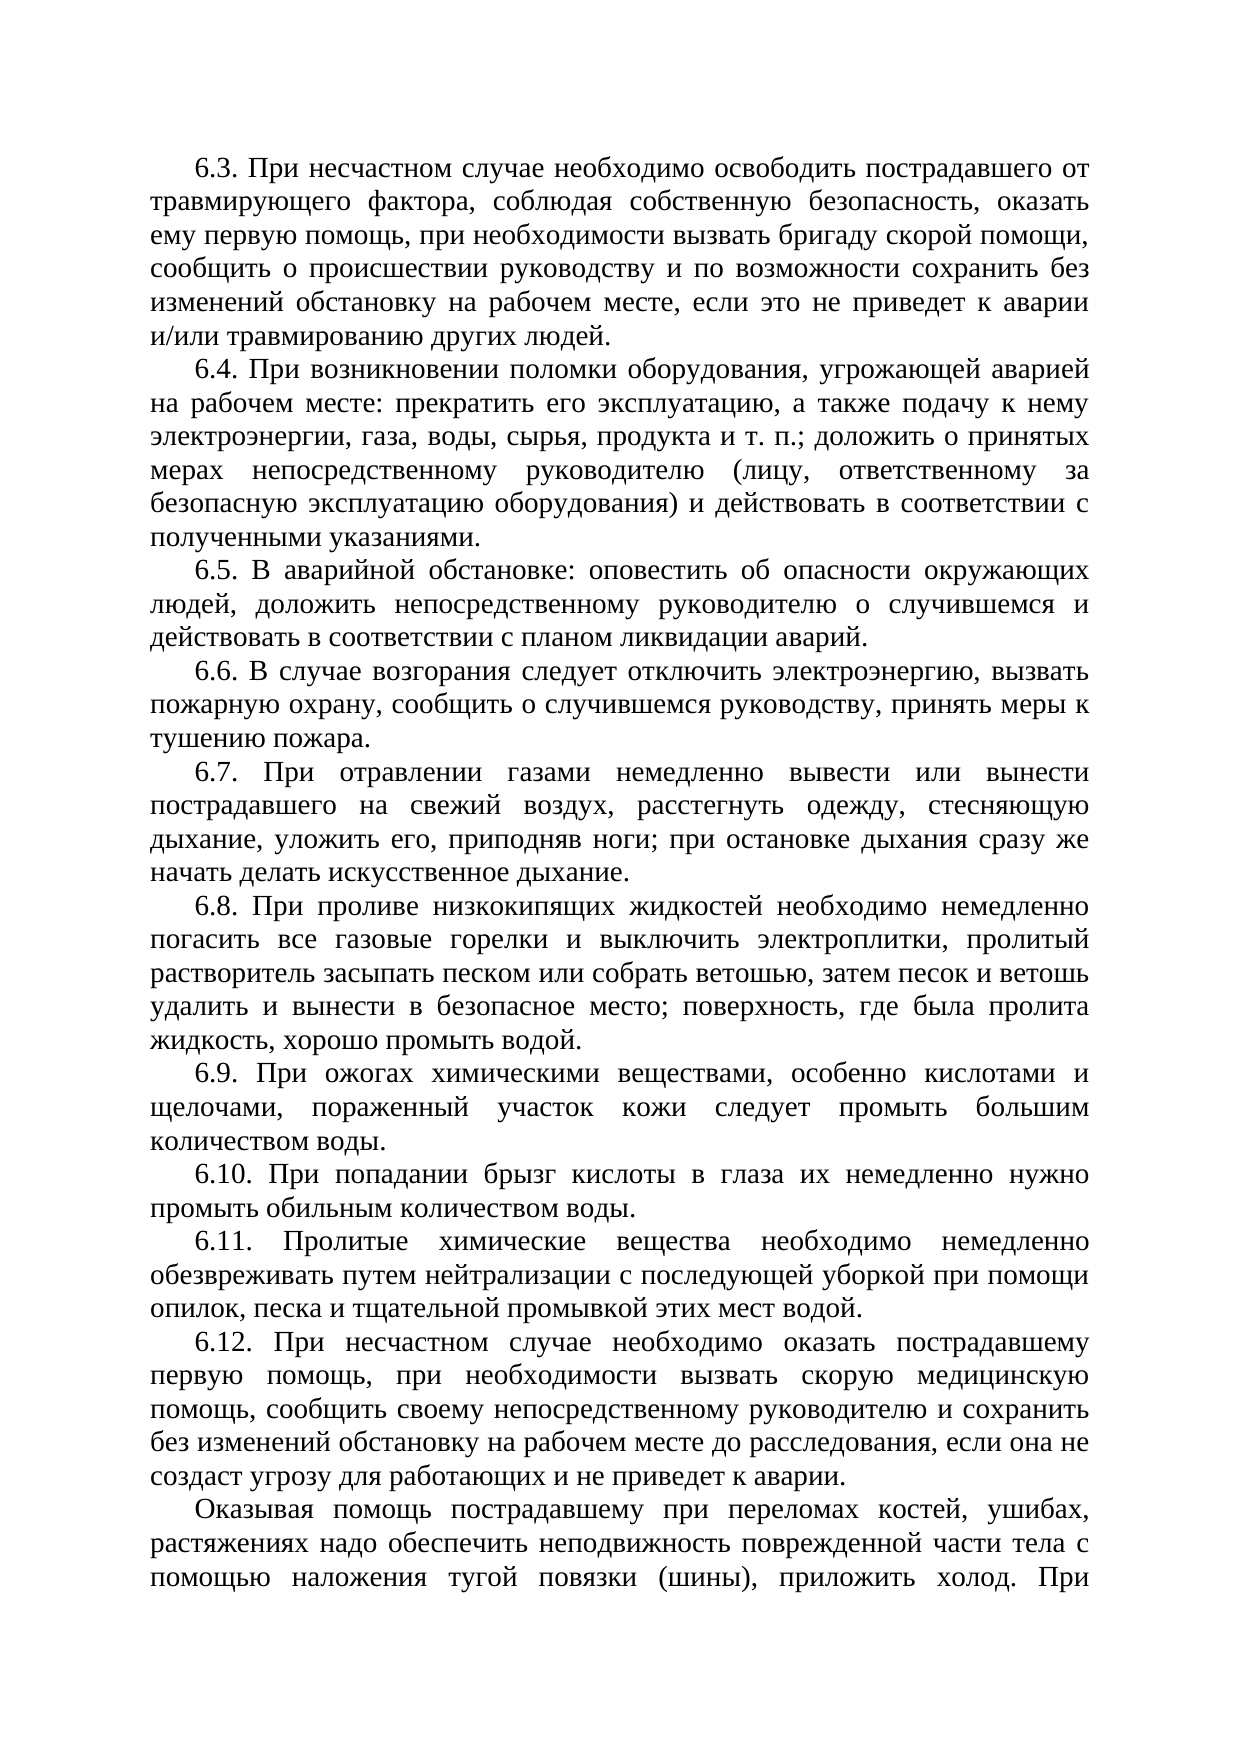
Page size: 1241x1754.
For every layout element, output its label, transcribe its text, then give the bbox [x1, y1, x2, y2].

text 6.8. При проливе низкокипящих жидкостей необходимо немедленно погасить все газовые горелки и выключить электроплитки, пролитый растворитель засыпать песком или собрать ветошью, затем песок и ветошь удалить и вынести в безопасное место; поверхность, где была пролита жидкость, хорошо промыть водой. [150, 888, 1090, 1056]
text 6.3. При несчастном случае необходимо освободить пострадавшего от травмирующего фактора, соблюдая собственную безопасность, оказать ему первую помощь, при необходимости вызвать бригаду скорой помощи, сообщить о происшествии руководству и по возможности сохранить без изменений обстановку на рабочем месте, если это не приведет к аварии и/или травмированию других людей. [150, 150, 1090, 351]
text 6.5. В аварийной обстановке: оповестить об опасности окружающих людей, доложить непосредственному руководителю о случившемся и действовать в соответствии с планом ликвидации аварий. [150, 552, 1090, 653]
text 6.6. В случае возгорания следует отключить электроэнергию, вызвать пожарную охрану, сообщить о случившемся руководству, принять меры к тушению пожара. [150, 653, 1090, 754]
text 6.9. При ожогах химическими веществами, особенно кислотами и щелочами, пораженный участок кожи следует промыть большим количеством воды. [150, 1056, 1090, 1156]
text 6.12. При несчастном случае необходимо оказать пострадавшему первую помощь, при необходимости вызвать скорую медицинскую помощь, сообщить своему непосредственному руководителю и сохранить без изменений обстановку на рабочем месте до расследования, если она не создаст угрозу для работающих и не приведет к аварии. [150, 1324, 1090, 1492]
text 6.7. При отравлении газами немедленно вывести или вынести пострадавшего на свежий воздух, расстегнуть одежду, стесняющую дыхание, уложить его, приподняв ноги; при остановке дыхания сразу же начать делать искусственное дыхание. [150, 754, 1090, 888]
text 6.11. Пролитые химические вещества необходимо немедленно обезвреживать путем нейтрализации с последующей уборкой при помощи опилок, песка и тщательной промывкой этих мест водой. [150, 1223, 1090, 1324]
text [150, 1492, 1090, 1592]
text 6.4. При возникновении поломки оборудования, угрожающей аварией на рабочем месте: прекратить его эксплуатацию, а также подачу к нему электроэнергии, газа, воды, сырья, продукта и т. п.; доложить о принятых мерах непосредственному руководителю (лицу, ответственному за безопасную эксплуатацию оборудования) и действовать в соответствии с полученными указаниями. [150, 351, 1090, 552]
text 6.10. При попадании брызг кислоты в глаза их немедленно нужно промыть обильным количеством воды. [150, 1156, 1090, 1223]
